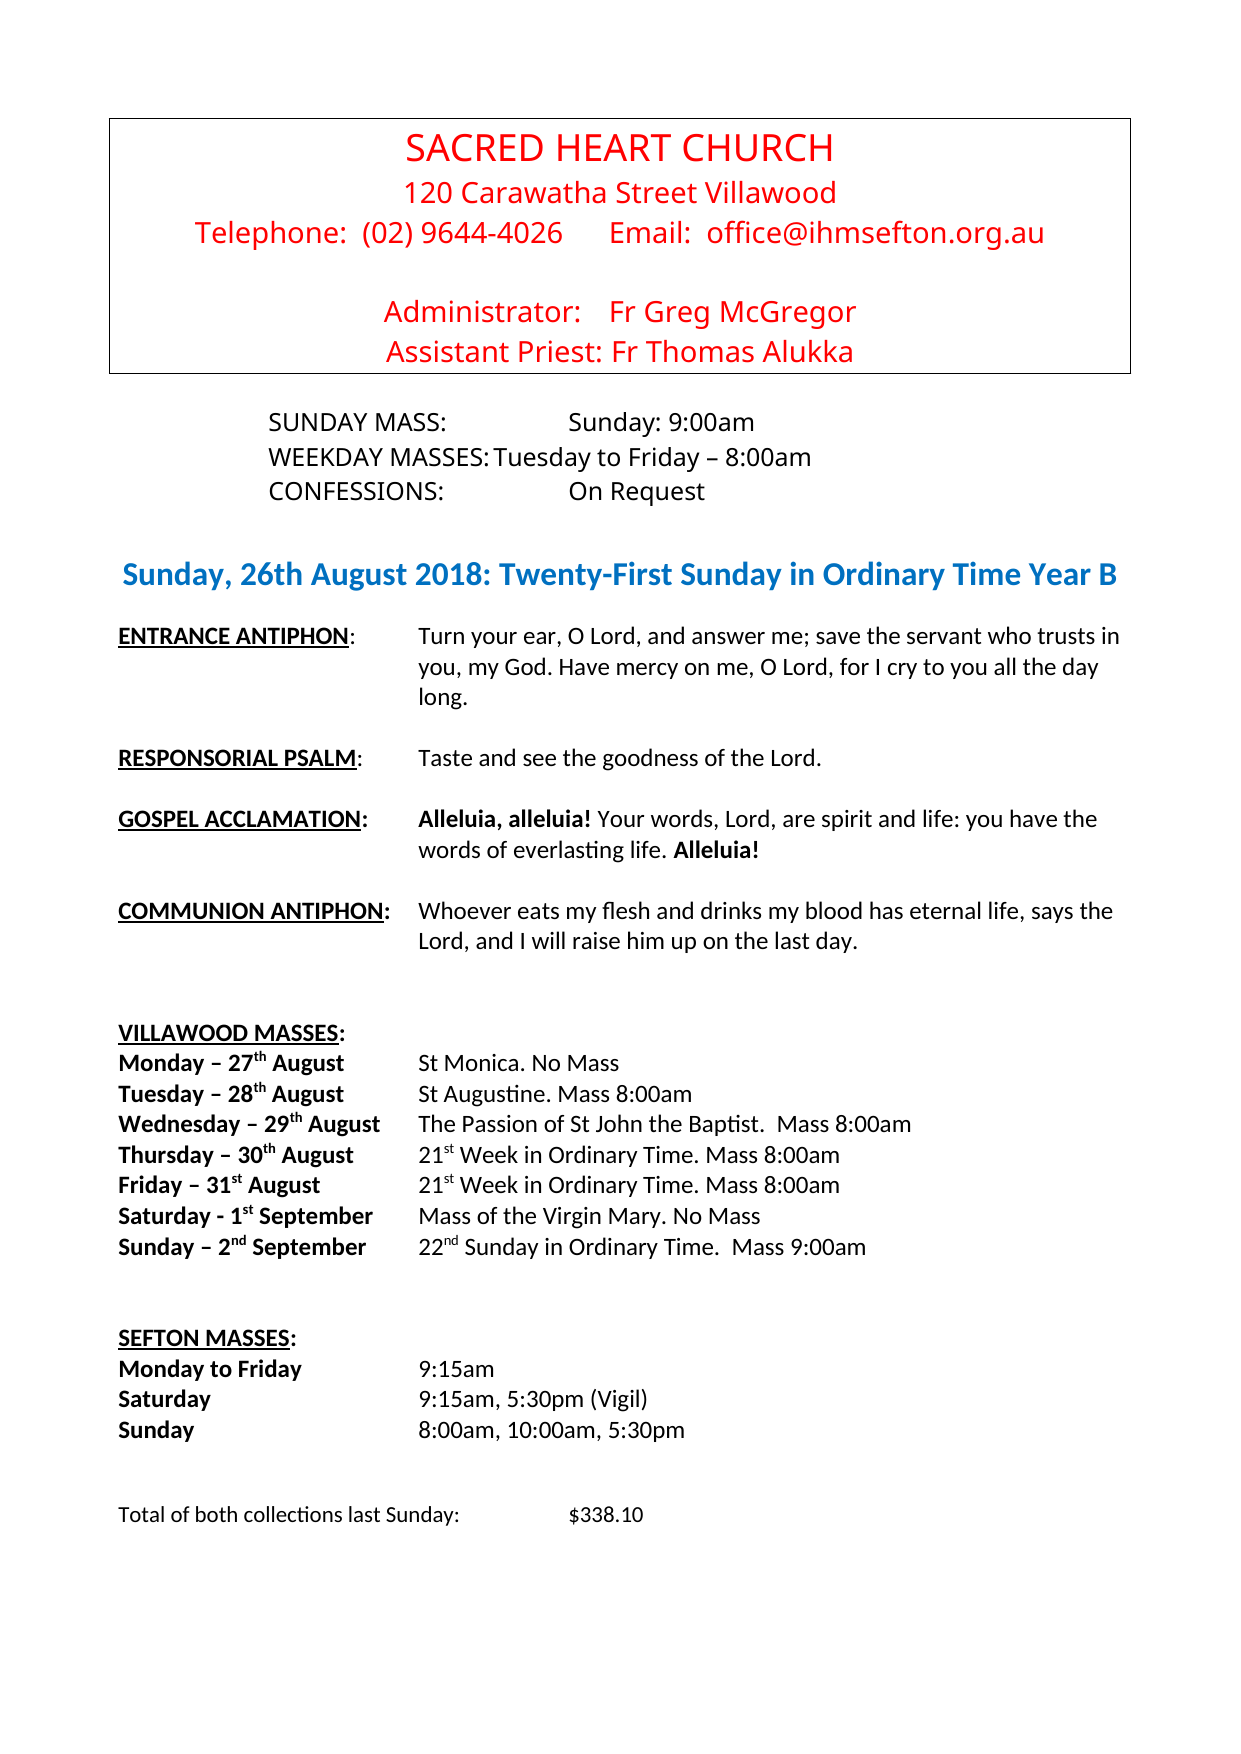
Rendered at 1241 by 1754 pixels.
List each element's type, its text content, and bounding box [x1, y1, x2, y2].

text Total of both collections last Sunday: $338.10 [118, 1500, 1122, 1528]
text Monday – 27th August St Monica. No Mass [118, 1047, 1122, 1078]
text SUNDAY MASS: Sunday: 9:00am [193, 405, 1122, 439]
text Assistant Priest: Fr Thomas Alukka [110, 328, 1130, 373]
text Wednesday – 29th August The Passion of St John the Baptist. Mass 8:00am [118, 1108, 1122, 1139]
text Saturday 9:15am, 5:30pm (Vigil) [118, 1383, 1122, 1414]
text Thursday – 30th August 21st Week in Ordinary Time. Mass 8:00am [118, 1139, 1122, 1169]
text VILLAWOOD MASSES: [118, 1017, 1122, 1047]
text Telephone: (02) 9644-4026 Email: office@ihmsefton.org.au [118, 212, 1122, 252]
text CONFESSIONS: On Request [193, 473, 1122, 507]
text Sunday 8:00am, 10:00am, 5:30pm [118, 1414, 1122, 1444]
text ENTRANCE ANTIPHON: Turn your ear, O Lord, and answer me; save the servant who trusts in you, my God. Have mercy on me, O Lord, for I cry to you all the day long. [118, 620, 1122, 712]
text Friday – 31st August 21st Week in Ordinary Time. Mass 8:00am [118, 1169, 1122, 1200]
text WEEKDAY MASSES: Tuesday to Friday – 8:00am [193, 439, 1122, 473]
text SACRED HEART CHURCH [110, 119, 1130, 172]
text Monday to Friday 9:15am [118, 1353, 1122, 1383]
text RESPONSORIAL PSALM: Taste and see the goodness of the Lord. [118, 742, 1122, 773]
text 120 Carawatha Street Villawood [118, 172, 1122, 212]
text Tuesday – 28th August St Augustine. Mass 8:00am [118, 1078, 1122, 1108]
text GOSPEL ACCLAMATION: Alleluia, alleluia! Your words, Lord, are spirit and life: you have the words of everlasting life. Alleluia! [118, 803, 1122, 864]
text Administrator: Fr Greg McGregor [118, 291, 1122, 328]
text Sunday, 26th August 2018: Twenty-First Sunday in Ordinary Time Year B [118, 553, 1122, 594]
text COMMUNION ANTIPHON: Whoever eats my flesh and drinks my blood has eternal life, says the Lord, and I will raise him up on the last day. [118, 895, 1122, 956]
text Sunday – 2nd September 22nd Sunday in Ordinary Time. Mass 9:00am [118, 1231, 1122, 1261]
text Saturday - 1st September Mass of the Virgin Mary. No Mass [118, 1200, 1122, 1231]
text SEFTON MASSES: [118, 1322, 1122, 1353]
